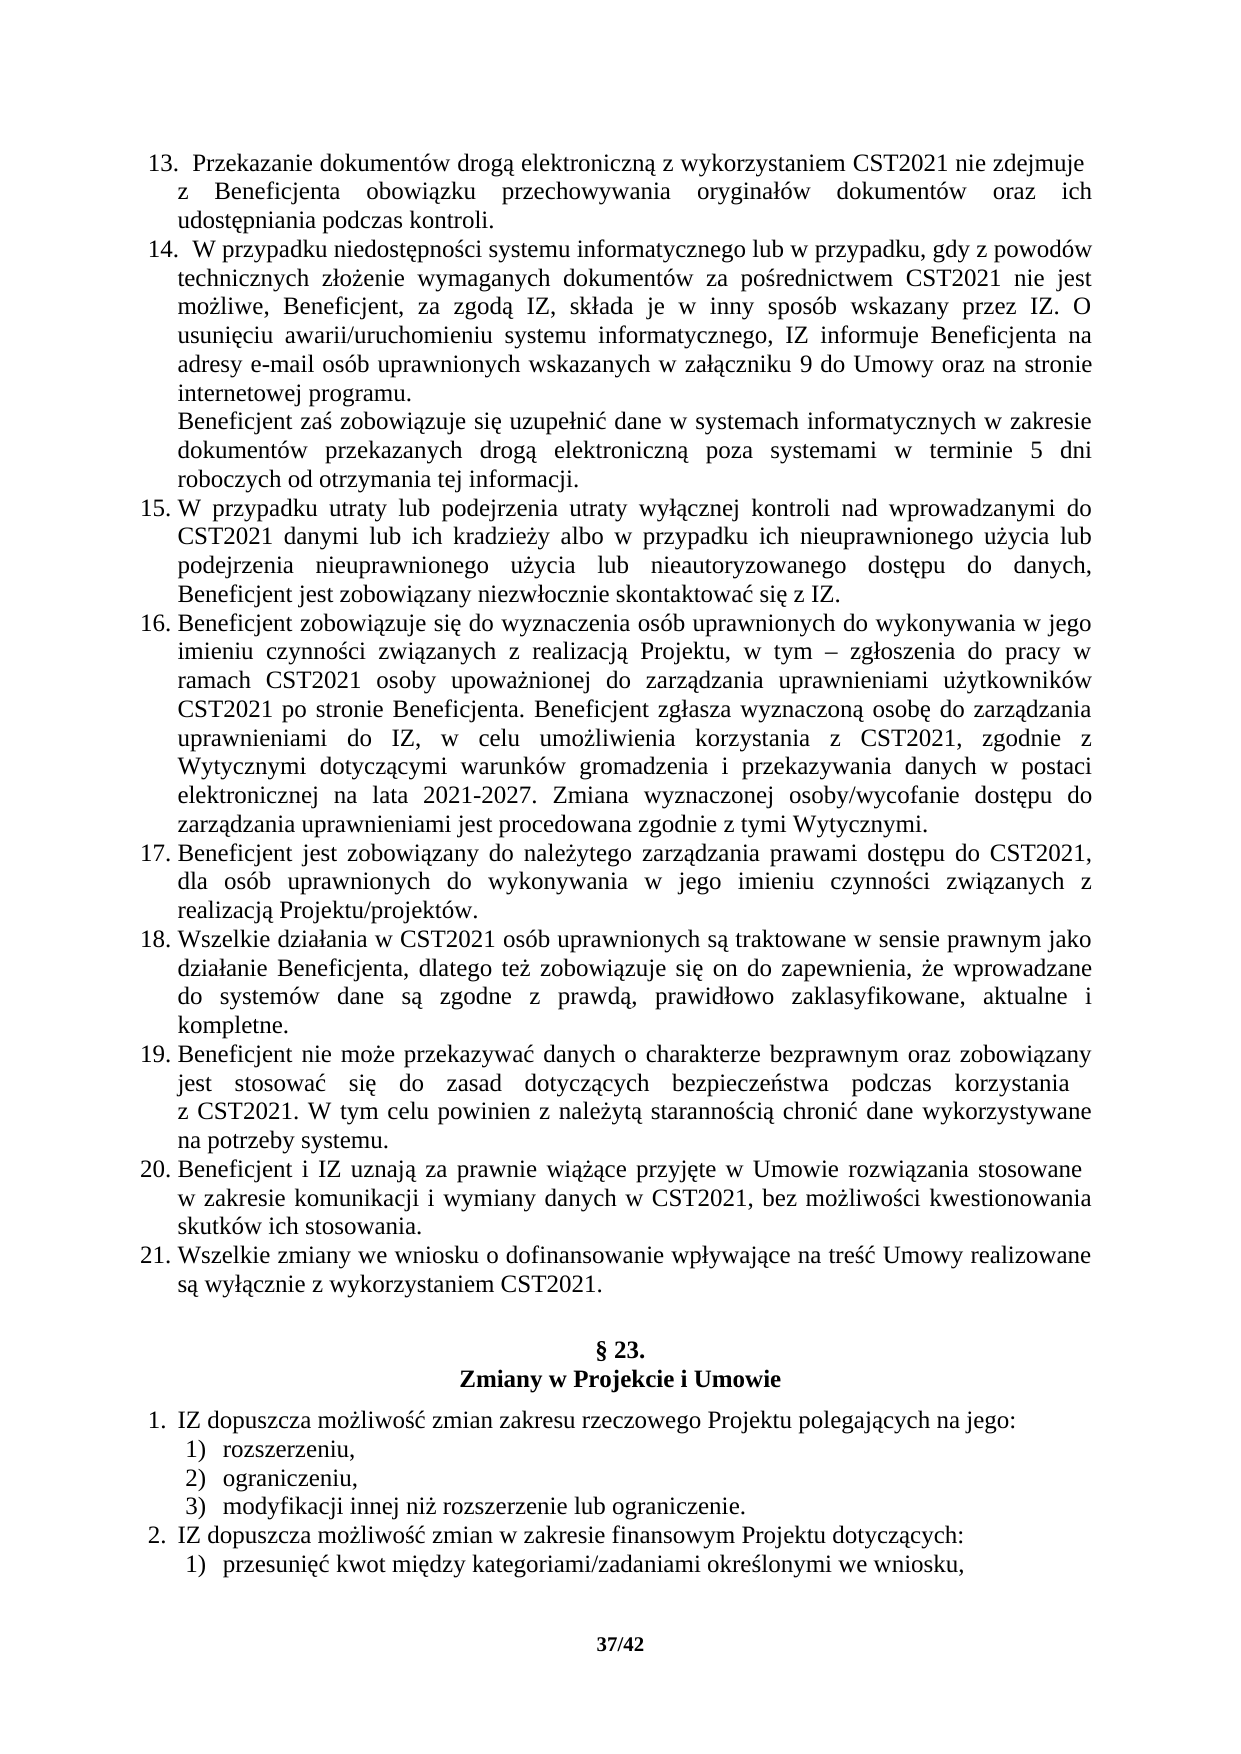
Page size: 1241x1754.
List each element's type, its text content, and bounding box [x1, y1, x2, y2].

list W przypadku utraty lub podejrzenia utraty wyłącznej kontroli nad wprowadzanymi do CST2021 danymi lub ich kradzieży albo w przypadku ich nieuprawnionego użycia lub podejrzenia nieuprawnionego użycia lub nieautoryzowanego dostępu do danych, Beneficjent jest zobowiązany niezwłocznie skontaktować się z IZ. [140, 493, 1093, 608]
list Wszelkie działania w CST2021 osób uprawnionych są traktowane w sensie prawnym jako działanie Beneficjenta, dlatego też zobowiązuje się on do zapewnienia, że wprowadzane do systemów dane są zgodne z prawdą, prawidłowo zaklasyfikowane, aktualne i kompletne. [140, 924, 1093, 1039]
list Beneficjent jest zobowiązany do należytego zarządzania prawami dostępu do CST2021, dla osób uprawnionych do wykonywania w jego imieniu czynności związanych z realizacją Projektu/projektów. [140, 838, 1093, 924]
subtitle § 23. Zmiany w Projekcie i Umowie [148, 1335, 1093, 1393]
list IZ dopuszcza możliwość zmian w zakresie finansowym Projektu dotyczących: [148, 1520, 1093, 1549]
list przesunięć kwot między kategoriami/zadaniami określonymi we wniosku, [185, 1549, 1093, 1578]
list IZ dopuszcza możliwość zmian zakresu rzeczowego Projektu polegających na jego: [148, 1405, 1093, 1434]
list Beneficjent nie może przekazywać danych o charakterze bezprawnym oraz zobowiązany jest stosować się do zasad dotyczących bezpieczeństwa podczas korzystania z CST2021. W tym celu powinien z należytą starannością chronić dane wykorzystywane na potrzeby systemu. [140, 1039, 1093, 1154]
list modyfikacji innej niż rozszerzenie lub ograniczenie. [185, 1491, 1093, 1520]
list Przekazanie dokumentów drogą elektroniczną z wykorzystaniem CST2021 nie zdejmuje z Beneficjenta obowiązku przechowywania oryginałów dokumentów oraz ich udostępniania podczas kontroli. [148, 148, 1093, 234]
list ograniczeniu, [185, 1463, 1093, 1491]
list W przypadku niedostępności systemu informatycznego lub w przypadku, gdy z powodów technicznych złożenie wymaganych dokumentów za pośrednictwem CST2021 nie jest możliwe, Beneficjent, za zgodą IZ, składa je w inny sposób wskazany przez IZ. O usunięciu awarii/uruchomieniu systemu informatycznego, IZ informuje Beneficjenta na adresy e-mail osób uprawnionych wskazanych w załączniku 9 do Umowy oraz na stronie internetowej programu. [148, 234, 1093, 406]
list Wszelkie zmiany we wniosku o dofinansowanie wpływające na treść Umowy realizowane są wyłącznie z wykorzystaniem CST2021. [140, 1240, 1093, 1298]
text Beneficjent zaś zobowiązuje się uzupełnić dane w systemach informatycznych w zakresie dokumentów przekazanych drogą elektroniczną poza systemami w terminie 5 dni roboczych od otrzymania tej informacji. [177, 406, 1093, 493]
list rozszerzeniu, [185, 1434, 1093, 1463]
list Beneficjent i IZ uznają za prawnie wiążące przyjęte w Umowie rozwiązania stosowane w zakresie komunikacji i wymiany danych w CST2021, bez możliwości kwestionowania skutków ich stosowania. [140, 1154, 1093, 1240]
list Beneficjent zobowiązuje się do wyznaczenia osób uprawnionych do wykonywania w jego imieniu czynności związanych z realizacją Projektu, w tym – zgłoszenia do pracy w ramach CST2021 osoby upoważnionej do zarządzania uprawnieniami użytkowników CST2021 po stronie Beneficjenta. Beneficjent zgłasza wyznaczoną osobę do zarządzania uprawnieniami do IZ, w celu umożliwienia korzystania z CST2021, zgodnie z Wytycznymi dotyczącymi warunków gromadzenia i przekazywania danych w postaci elektronicznej na lata 2021-2027. Zmiana wyznaczonej osoby/wycofanie dostępu do zarządzania uprawnieniami jest procedowana zgodnie z tymi Wytycznymi. [140, 608, 1093, 838]
